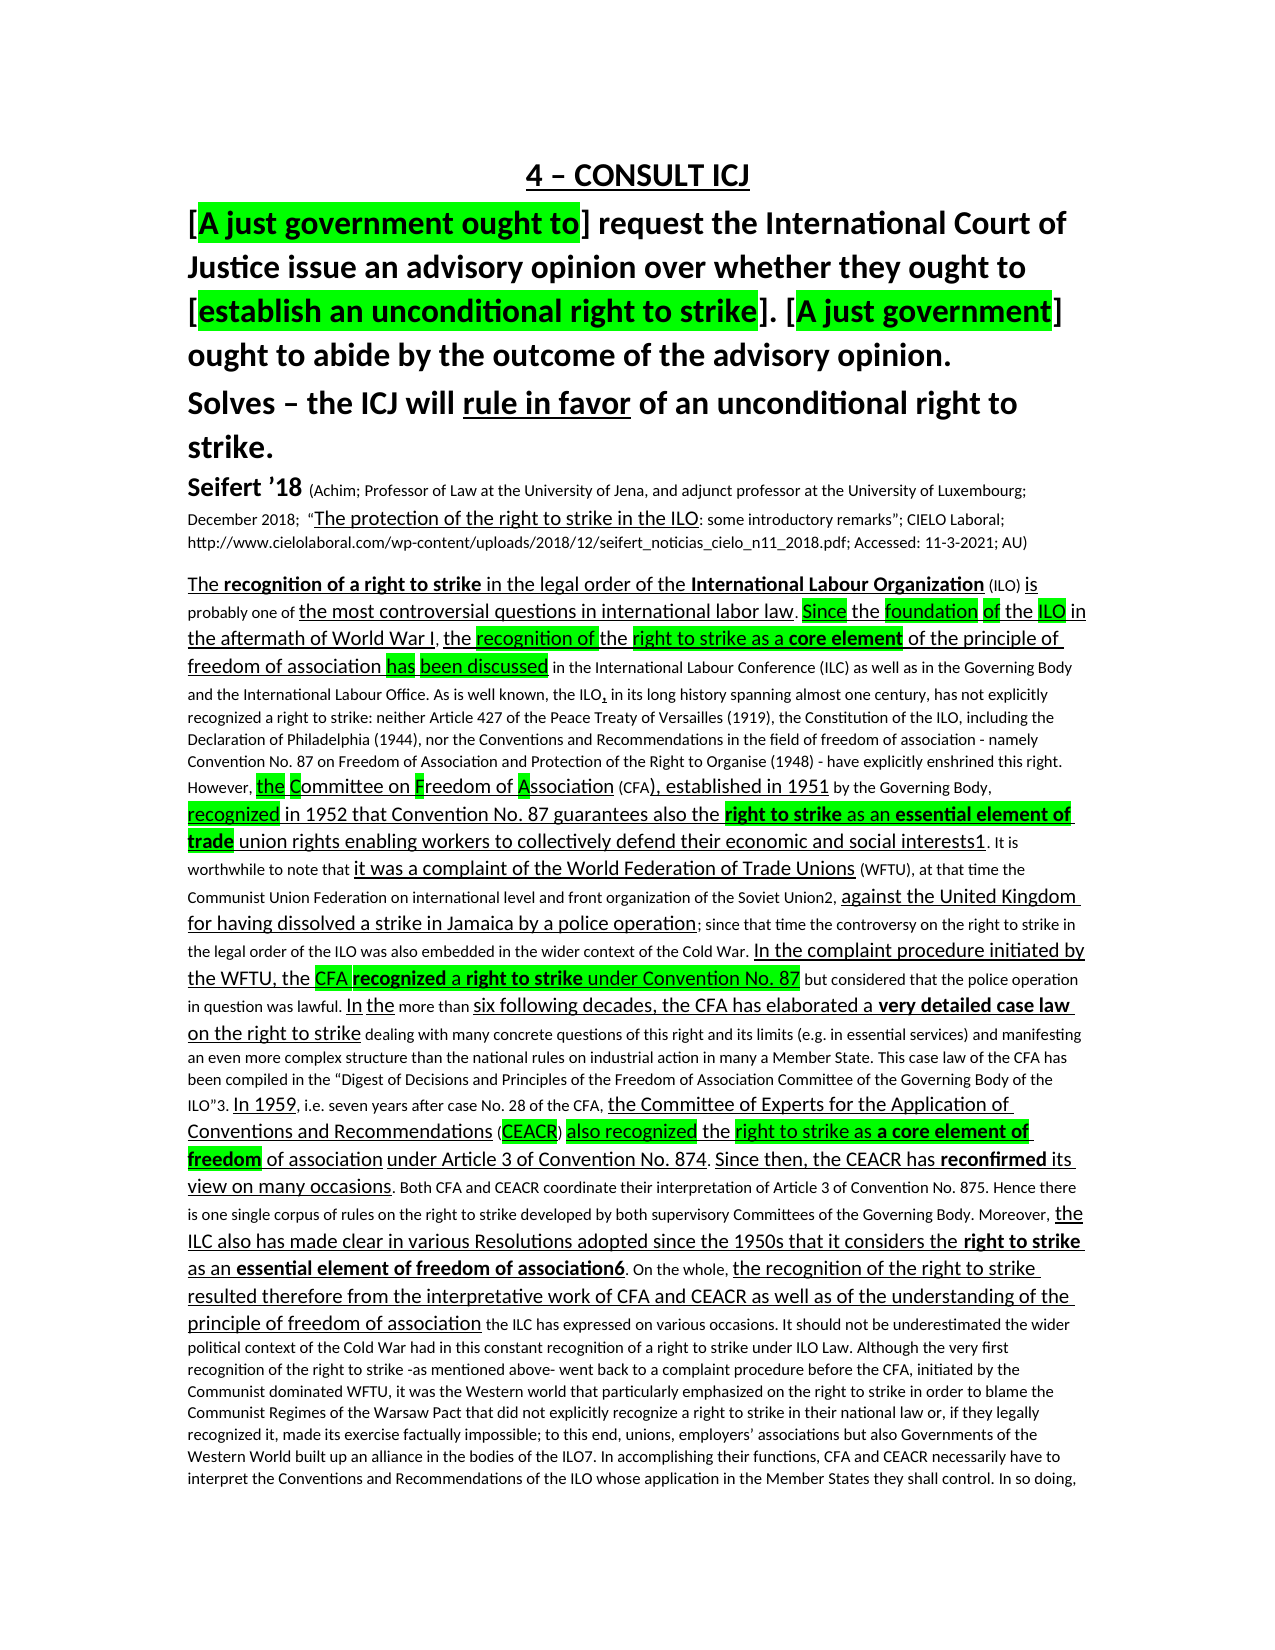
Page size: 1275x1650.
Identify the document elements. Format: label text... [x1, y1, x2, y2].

subtitle [A just government ought to] request the International Court of Justice issue an advisory opinion over whether they ought to [establish an unconditional right to strike]. [A just government] ought to abide by the outcome of the advisory opinion. [187, 202, 1087, 375]
subtitle Solves – the ICJ will rule in favor of an unconditional right to strike. [187, 382, 1087, 467]
subtitle 4 – CONSULT ICJ [187, 154, 1087, 195]
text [187, 571, 1087, 1489]
text Seifert ’18 (Achim; Professor of Law at the University of Jena, and adjunct professor at the University of Luxembourg; December 2018; “The protection of the right to strike in the ILO: some introductory remarks”; CIELO Laboral; http://www.cielolaboral.com/wp-content/uploads/2018/12/seifert_noticias_cielo_n11_2018.pdf; Accessed: 11-3-2021; AU) [187, 470, 1087, 552]
